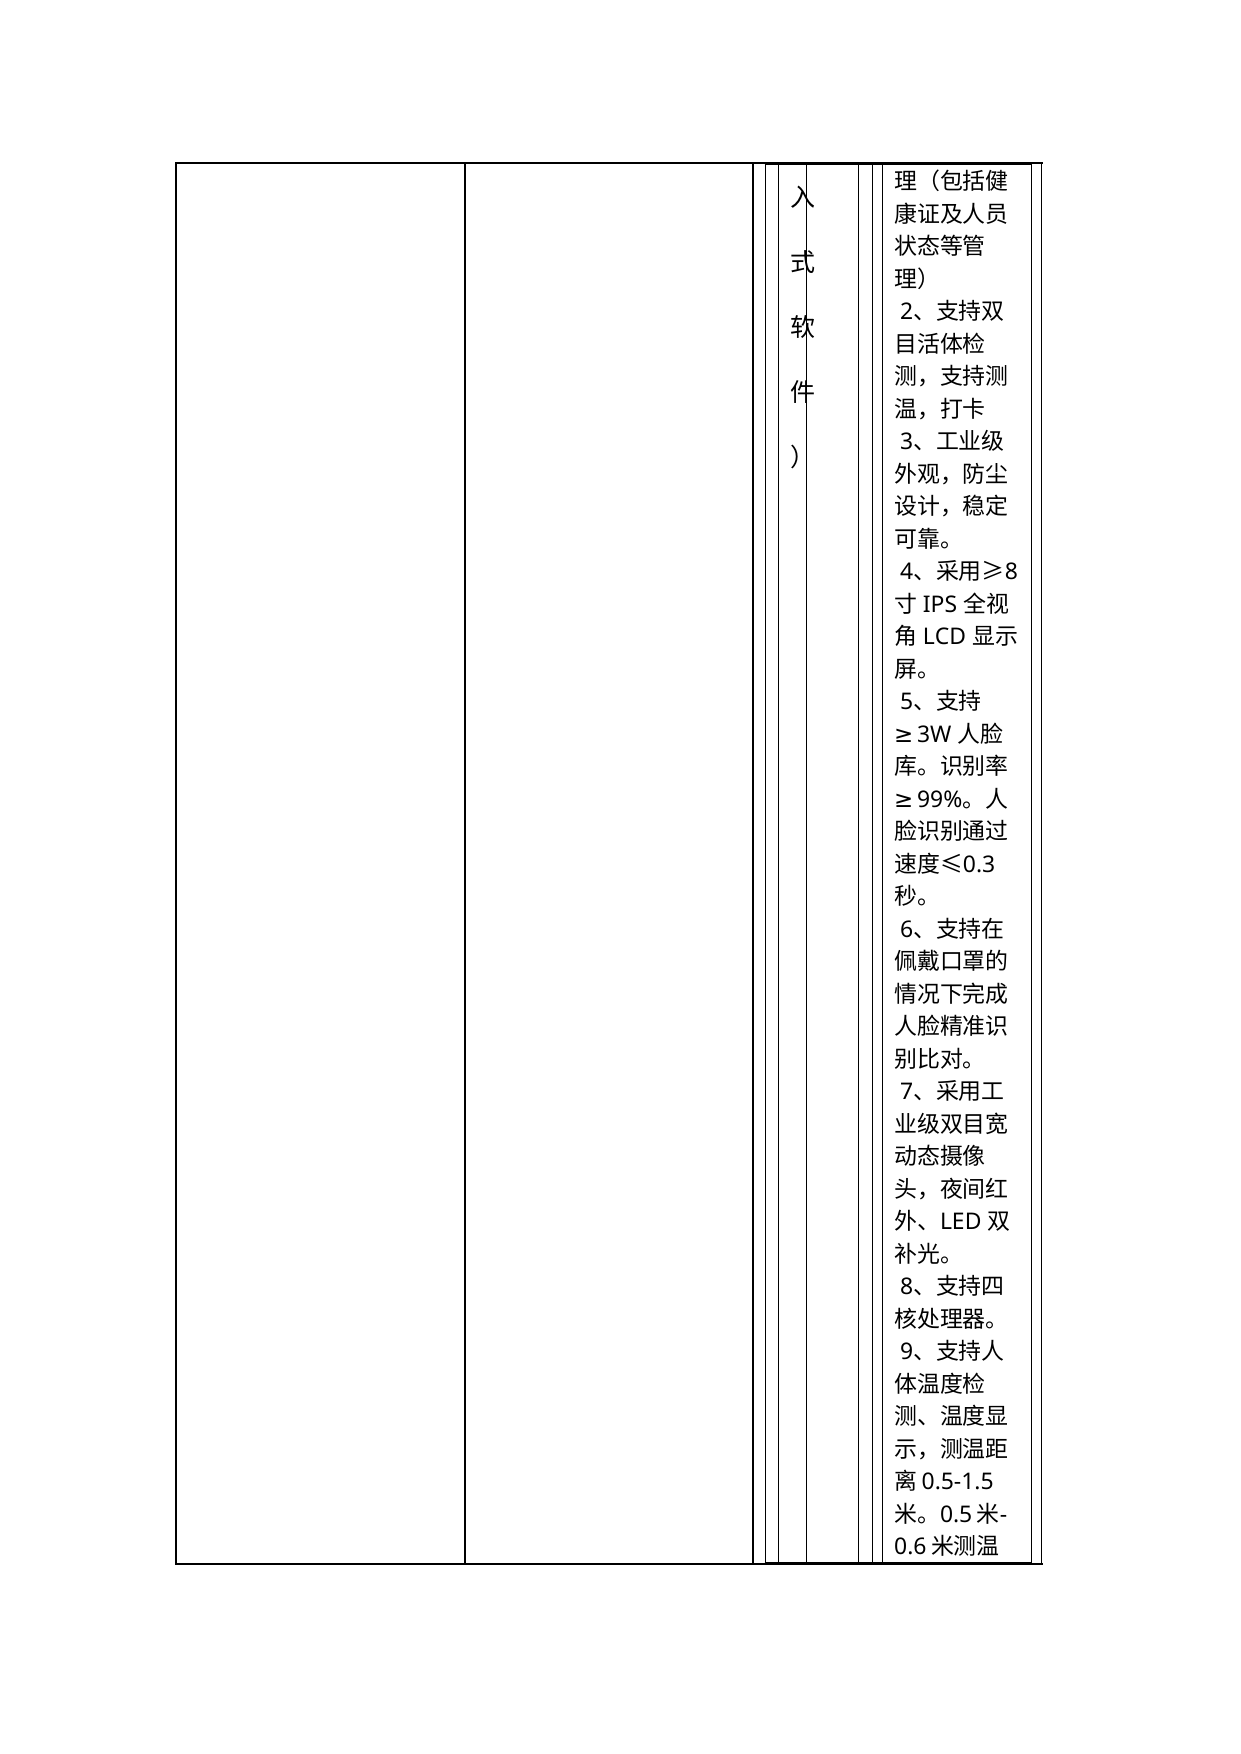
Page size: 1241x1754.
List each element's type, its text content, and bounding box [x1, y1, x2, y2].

table_cell [807, 165, 858, 1562]
table_cell [873, 165, 882, 1562]
table_cell [754, 164, 765, 1563]
table_cell [883, 165, 1031, 1562]
table_cell [766, 165, 778, 1562]
table_cell ▲ [466, 164, 752, 1563]
table_cell [859, 165, 872, 1562]
table_cell 1 [177, 164, 464, 1563]
table_cell [1032, 164, 1041, 1563]
table_cell [779, 165, 806, 1562]
